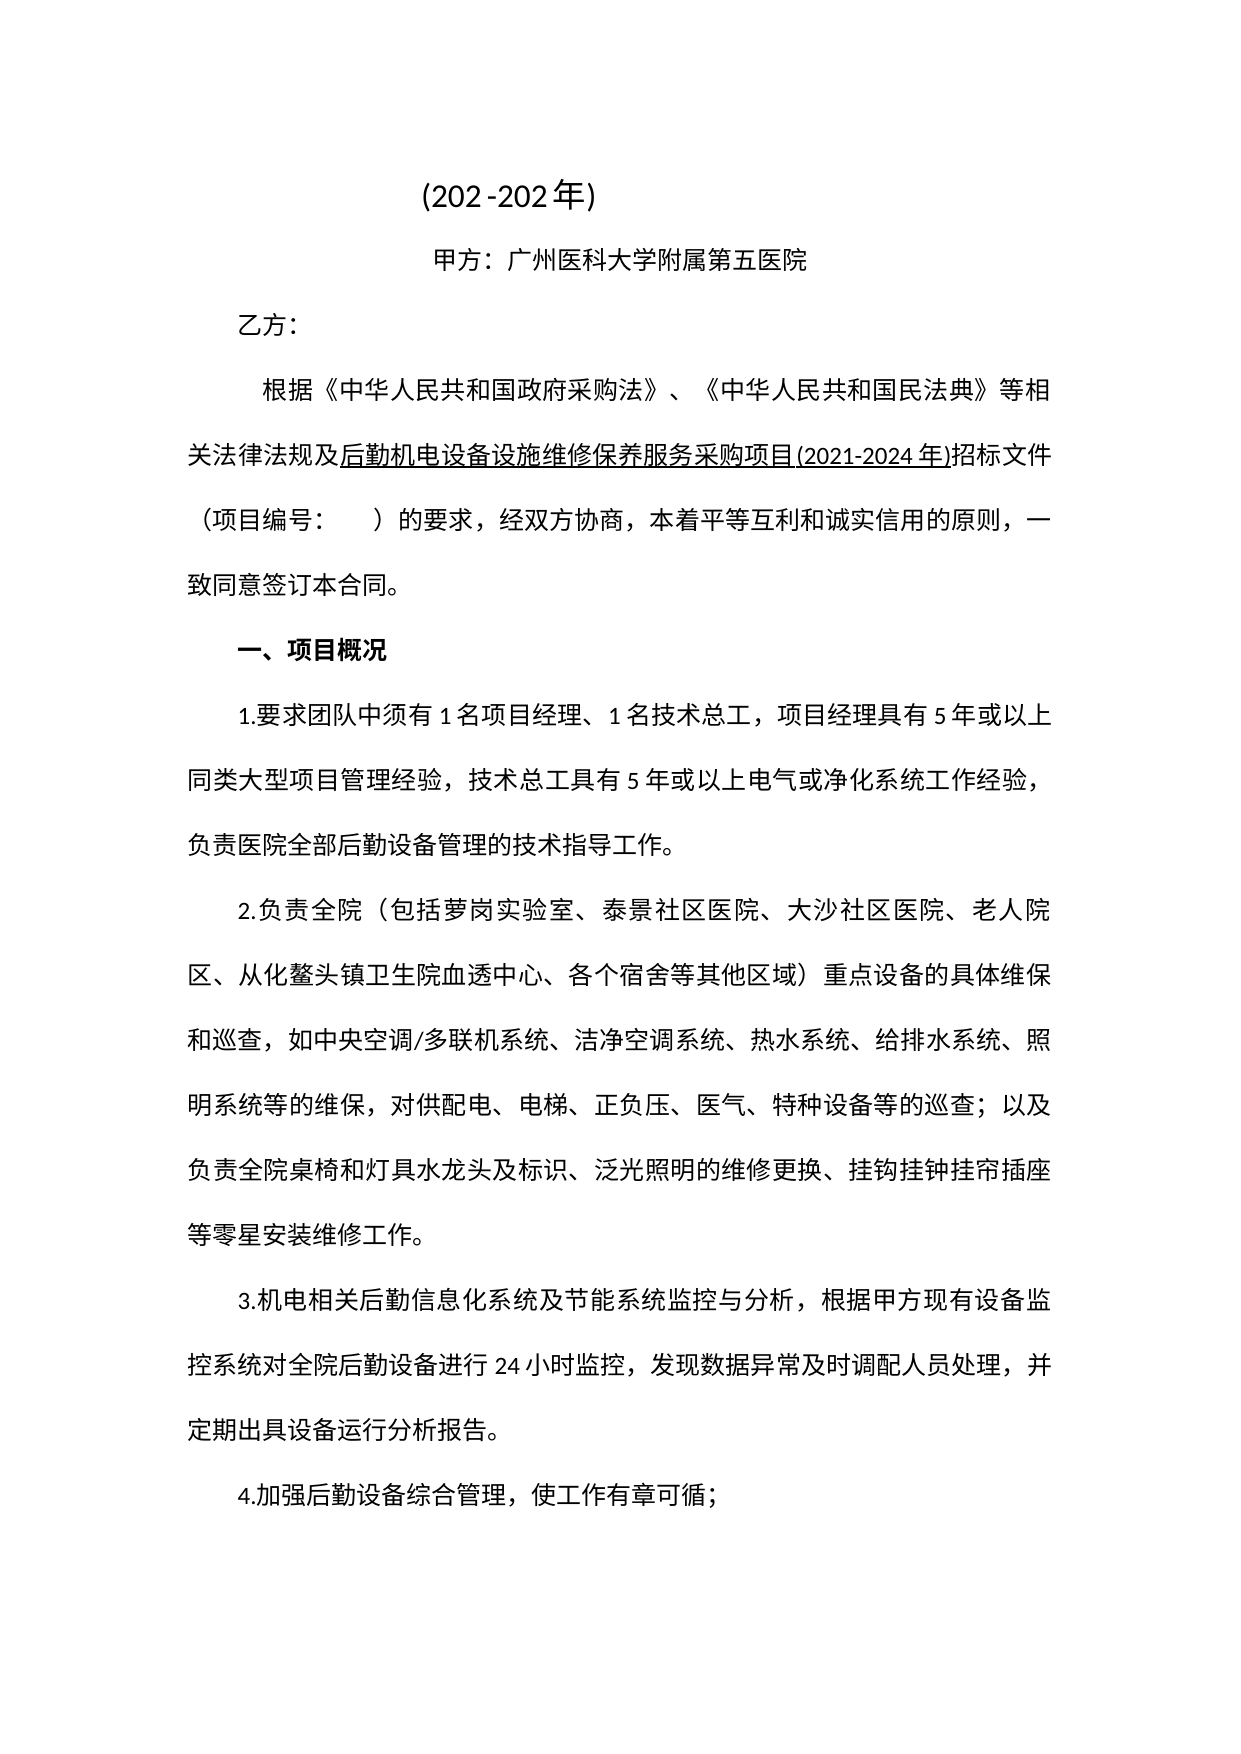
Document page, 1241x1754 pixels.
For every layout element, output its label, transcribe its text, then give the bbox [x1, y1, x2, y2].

text 2.负责全院（包括萝岗实验室、泰景社区医院、大沙社区医院、老人院区、从化鳌头镇卫生院血透中心、各个宿舍等其他区域）重点设备的具体维保和巡查，如中央空调/多联机系统、洁净空调系统、热水系统、给排水系统、照明系统等的维保，对供配电、电梯、正负压、医气、特种设备等的巡查；以及负责全院桌椅和灯具水龙头及标识、泛光照明的维修更换、挂钩挂钟挂帘插座等零星安装维修工作。 [187, 877, 1053, 1267]
text 一、项目概况 [187, 617, 1053, 682]
text 3.机电相关后勤信息化系统及节能系统监控与分析，根据甲方现有设备监控系统对全院后勤设备进行24小时监控，发现数据异常及时调配人员处理，并定期出具设备运行分析报告。 [187, 1267, 1053, 1462]
text (202 -202 年) [187, 162, 1082, 227]
text 根据《中华人民共和国政府采购法》、《中华人民共和国民法典》等相关法律法规及后勤机电设备设施维修保养服务采购项目(2021-2024年)招标文件（项目编号： ）的要求，经双方协商，本着平等互利和诚实信用的原则，一致同意签订本合同。 [187, 357, 1053, 617]
text 甲方：广州医科大学附属第五医院 [187, 227, 1053, 292]
text 乙方： [187, 292, 1053, 357]
text 1.要求团队中须有1名项目经理、1名技术总工，项目经理具有5年或以上同类大型项目管理经验，技术总工具有5年或以上电气或净化系统工作经验，负责医院全部后勤设备管理的技术指导工作。 [187, 682, 1053, 877]
text 4.加强后勤设备综合管理，使工作有章可循； [187, 1462, 1053, 1527]
